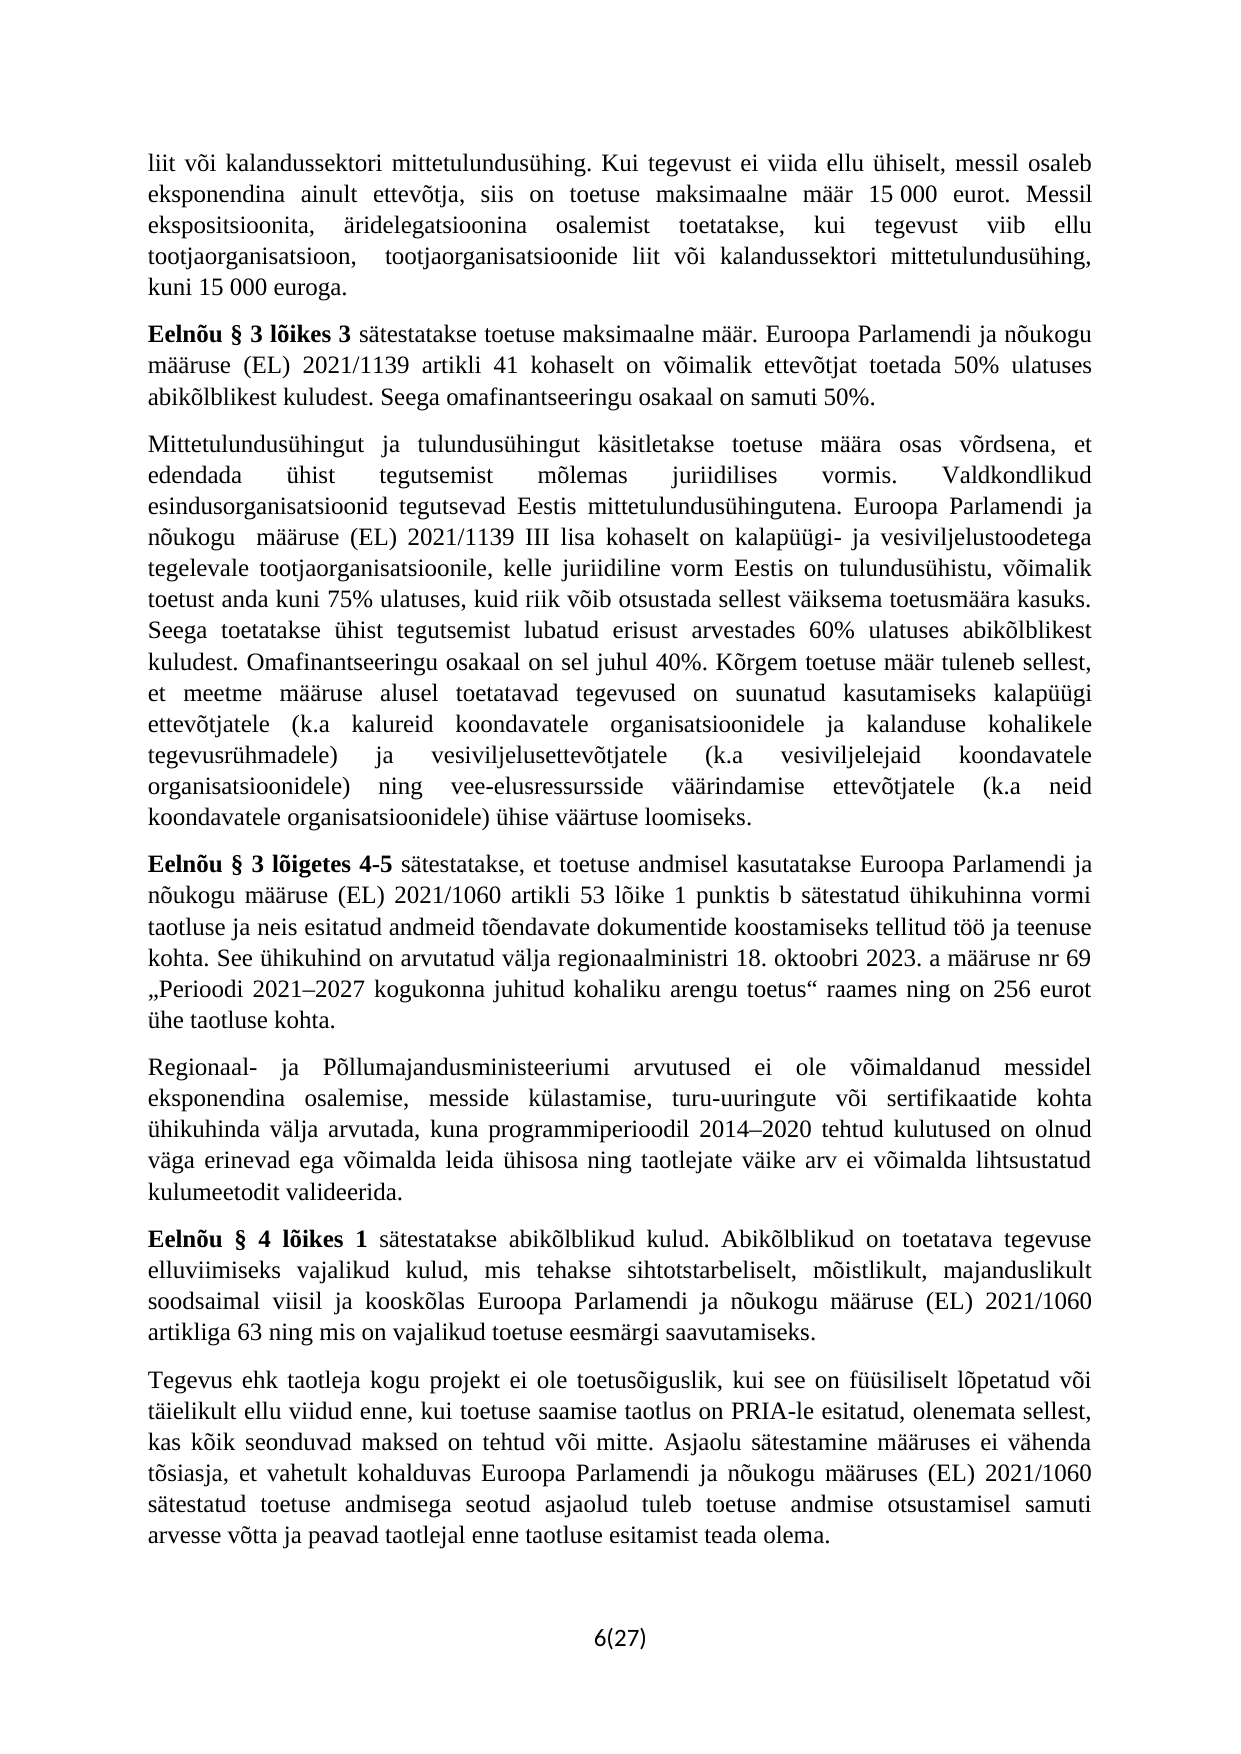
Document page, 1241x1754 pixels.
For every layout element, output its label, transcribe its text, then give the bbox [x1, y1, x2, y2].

text Eelnõu § 4 lõikes 1 sätestatakse abikõlblikud kulud. Abikõlblikud on toetatava tegevuse elluviimiseks vajalikud kulud, mis tehakse sihtotstarbeliselt, mõistlikult, majanduslikult soodsaimal viisil ja kooskõlas Euroopa Parlamendi ja nõukogu määruse (EL) 2021/1060 artikliga 63 ning mis on vajalikud toetuse eesmärgi saavutamiseks. [148, 1224, 1093, 1346]
text Regionaal- ja Põllumajandusministeeriumi arvutused ei ole võimaldanud messidel eksponendina osalemise, messide külastamise, turu-uuringute või sertifikaatide kohta ühikuhinda välja arvutada, kuna programmiperioodil 2014–2020 tehtud kulutused on olnud väga erinevad ega võimalda leida ühisosa ning taotlejate väike arv ei võimalda lihtsustatud kulumeetodit valideerida. [148, 1052, 1093, 1205]
text Mittetulundusühingut ja tulundusühingut käsitletakse toetuse määra osas võrdsena, et edendada ühist tegutsemist mõlemas juriidilises vormis. Valdkondlikud esindusorganisatsioonid tegutsevad Eestis mittetulundusühingutena. Euroopa Parlamendi ja nõukogu määruse (EL) 2021/1139 III lisa kohaselt on kalapüügi- ja vesiviljelustoodetega tegelevale tootjaorganisatsioonile, kelle juriidiline vorm Eestis on tulundusühistu, võimalik toetust anda kuni 75% ulatuses, kuid riik võib otsustada sellest väiksema toetusmäära kasuks. Seega toetatakse ühist tegutsemist lubatud erisust arvestades 60% ulatuses abikõlblikest kuludest. Omafinantseeringu osakaal on sel juhul 40%. Kõrgem toetuse määr tuleneb sellest, et meetme määruse alusel toetatavad tegevused on suunatud kasutamiseks kalapüügi ettevõtjatele (k.a kalureid koondavatele organisatsioonidele ja kalanduse kohalikele tegevusrühmadele) ja vesiviljelusettevõtjatele (k.a vesiviljelejaid koondavatele organisatsioonidele) ning vee-elusressursside väärindamise ettevõtjatele (k.a neid koondavatele organisatsioonidele) ühise väärtuse loomiseks. [148, 429, 1093, 831]
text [148, 148, 1093, 301]
text Tegevus ehk taotleja kogu projekt ei ole toetusõiguslik, kui see on füüsiliselt lõpetatud või täielikult ellu viidud enne, kui toetuse saamise taotlus on PRIA-le esitatud, olenemata sellest, kas kõik seonduvad maksed on tehtud või mitte. Asjaolu sätestamine määruses ei vähenda tõsiasja, et vahetult kohalduvas Euroopa Parlamendi ja nõukogu määruses (EL) 2021/1060 sätestatud toetuse andmisega seotud asjaolud tuleb toetuse andmise otsustamisel samuti arvesse võtta ja peavad taotlejal enne taotluse esitamist teada olema. [148, 1365, 1093, 1549]
text Eelnõu § 3 lõigetes 4-5 sätestatakse, et toetuse andmisel kasutatakse Euroopa Parlamendi ja nõukogu määruse (EL) 2021/1060 artikli 53 lõike 1 punktis b sätestatud ühikuhinna vormi taotluse ja neis esitatud andmeid tõendavate dokumentide koostamiseks tellitud töö ja teenuse kohta. See ühikuhind on arvutatud välja regionaalministri 18. oktoobri 2023. a määruse nr 69 „Perioodi 2021–2027 kogukonna juhitud kohaliku arengu toetus“ raames ning on 256 eurot ühe taotluse kohta. [148, 849, 1093, 1033]
text Eelnõu § 3 lõikes 3 sätestatakse toetuse maksimaalne määr. Euroopa Parlamendi ja nõukogu määruse (EL) 2021/1139 artikli 41 kohaselt on võimalik ettevõtjat toetada 50% ulatuses abikõlblikest kuludest. Seega omafinantseeringu osakaal on samuti 50%. [148, 319, 1093, 410]
